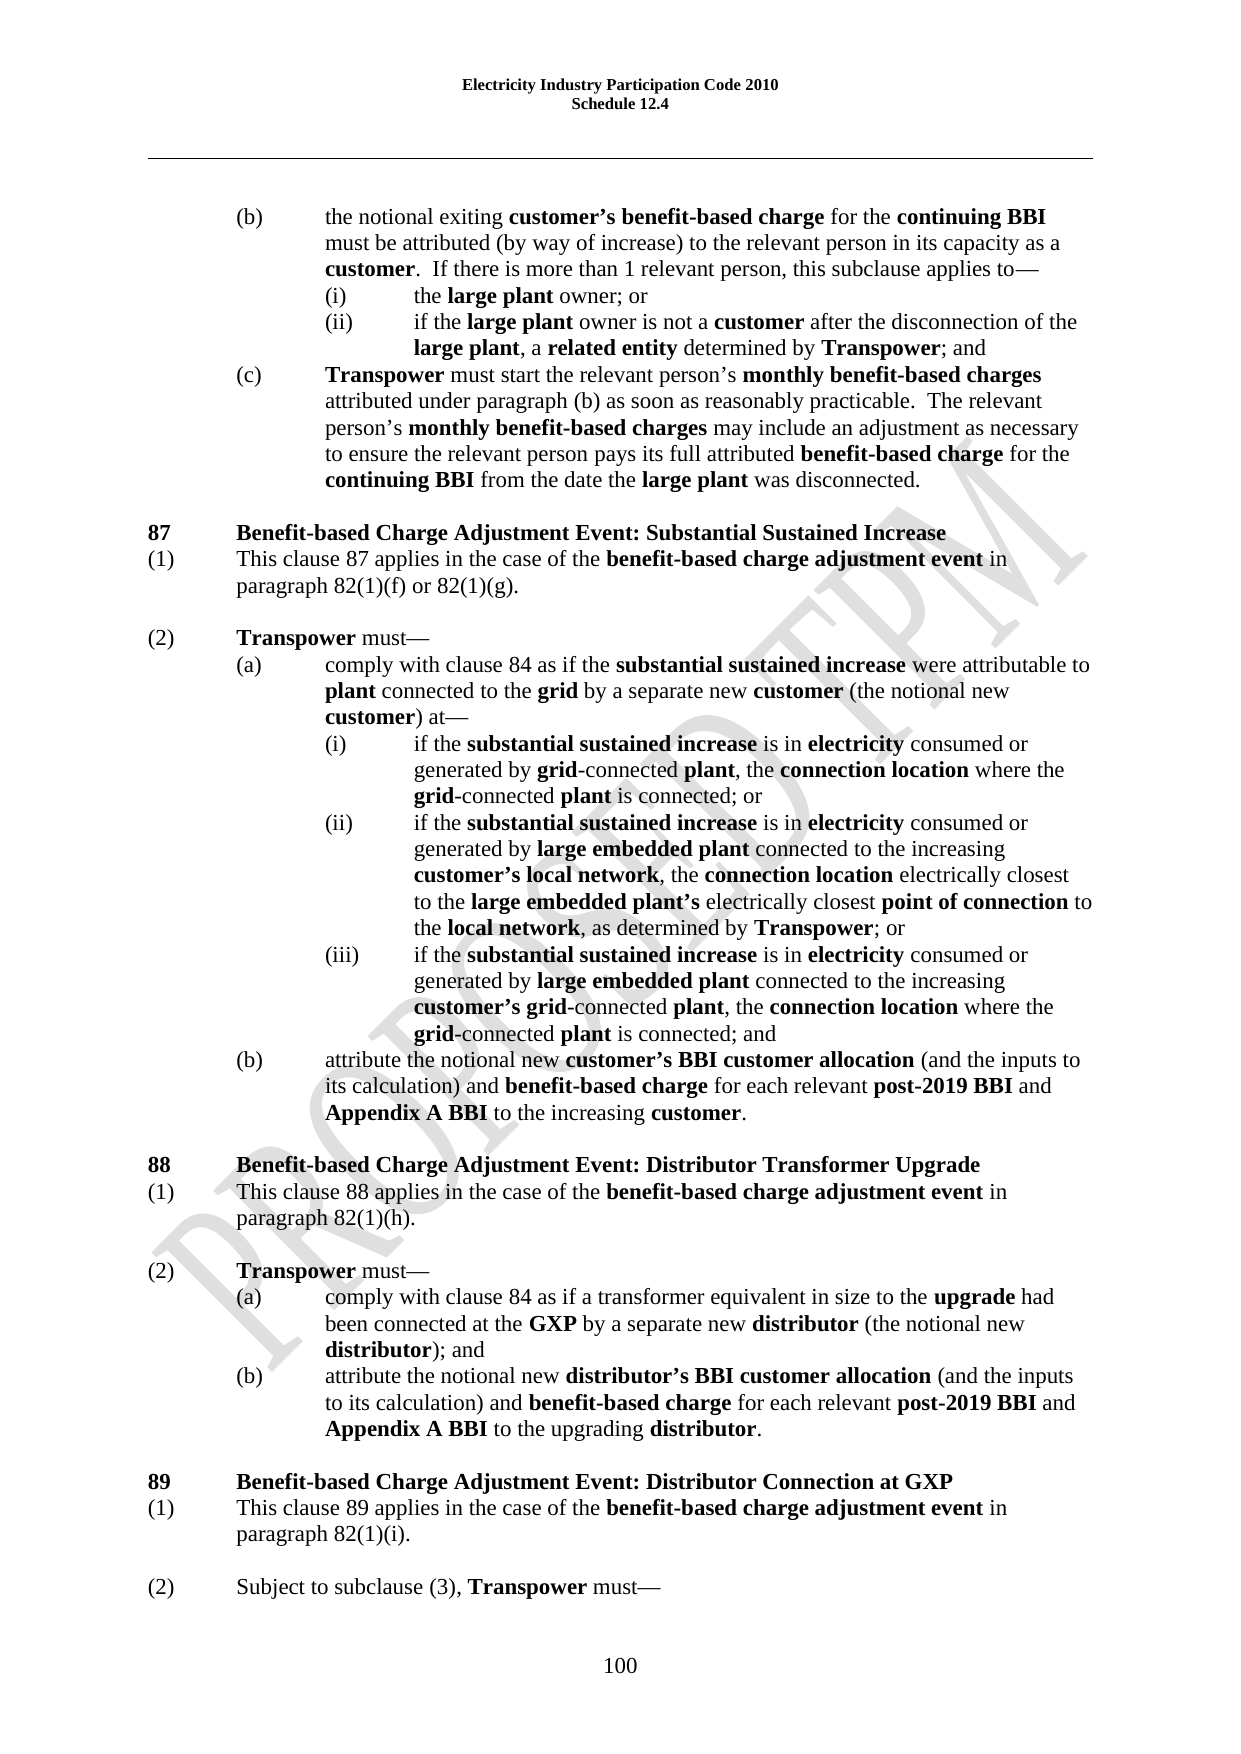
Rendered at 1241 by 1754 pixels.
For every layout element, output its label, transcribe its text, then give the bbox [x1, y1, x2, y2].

subtitle Subject to subclause (3), Transpower must— [148, 1573, 1093, 1599]
subtitle Transpower must— [148, 624, 1093, 651]
subtitle Benefit-based Charge Adjustment Event: Distributor Connection at GXP [148, 1468, 1093, 1494]
subtitle This clause 89 applies in the case of the benefit-based charge adjustment event in paragraph 82(1)(i). [148, 1494, 1093, 1547]
subtitle if the large plant owner is not a customer after the disconnection of the large plant, a related entity determined by Transpower; and [325, 308, 1093, 361]
subtitle comply with clause 84 as if a transformer equivalent in size to the upgrade had been connected at the GXP by a separate new distributor (the notional new distributor); and [236, 1283, 1093, 1362]
subtitle if the substantial sustained increase is in electricity consumed or generated by large embedded plant connected to the increasing customer’s grid-connected plant, the connection location where the grid-connected plant is connected; and [325, 941, 1093, 1046]
subtitle if the substantial sustained increase is in electricity consumed or generated by grid-connected plant, the connection location where the grid-connected plant is connected; or [325, 730, 1093, 809]
subtitle Transpower must— [148, 1257, 1093, 1283]
subtitle the large plant owner; or [325, 282, 1093, 308]
subtitle attribute the notional new distributor’s BBI customer allocation (and the inputs to its calculation) and benefit-based charge for each relevant post-2019 BBI and Appendix A BBI to the upgrading distributor. [236, 1362, 1093, 1441]
subtitle Transpower must start the relevant person’s monthly benefit-based charges attributed under paragraph (b) as soon as reasonably practicable. The relevant person’s monthly benefit-based charges may include an adjustment as necessary to ensure the relevant person pays its full attributed benefit-based charge for the continuing BBI from the date the large plant was disconnected. [236, 361, 1093, 493]
subtitle This clause 88 applies in the case of the benefit-based charge adjustment event in paragraph 82(1)(h). [148, 1178, 1093, 1231]
subtitle Benefit-based Charge Adjustment Event: Substantial Sustained Increase [148, 519, 1093, 545]
subtitle attribute the notional new customer’s BBI customer allocation (and the inputs to its calculation) and benefit-based charge for each relevant post-2019 BBI and Appendix A BBI to the increasing customer. [236, 1046, 1093, 1125]
subtitle if the substantial sustained increase is in electricity consumed or generated by large embedded plant connected to the increasing customer’s local network, the connection location electrically closest to the large embedded plant’s electrically closest point of connection to the local network, as determined by Transpower; or [325, 809, 1093, 941]
subtitle the notional exiting customer’s benefit-based charge for the continuing BBI must be attributed (by way of increase) to the relevant person in its capacity as a customer. If there is more than 1 relevant person, this subclause applies to— [236, 203, 1093, 282]
subtitle This clause 87 applies in the case of the benefit-based charge adjustment event in paragraph 82(1)(f) or 82(1)(g). [148, 545, 1093, 598]
subtitle comply with clause 84 as if the substantial sustained increase were attributable to plant connected to the grid by a separate new customer (the notional new customer) at— [236, 651, 1093, 730]
subtitle Benefit-based Charge Adjustment Event: Distributor Transformer Upgrade [148, 1151, 1093, 1178]
